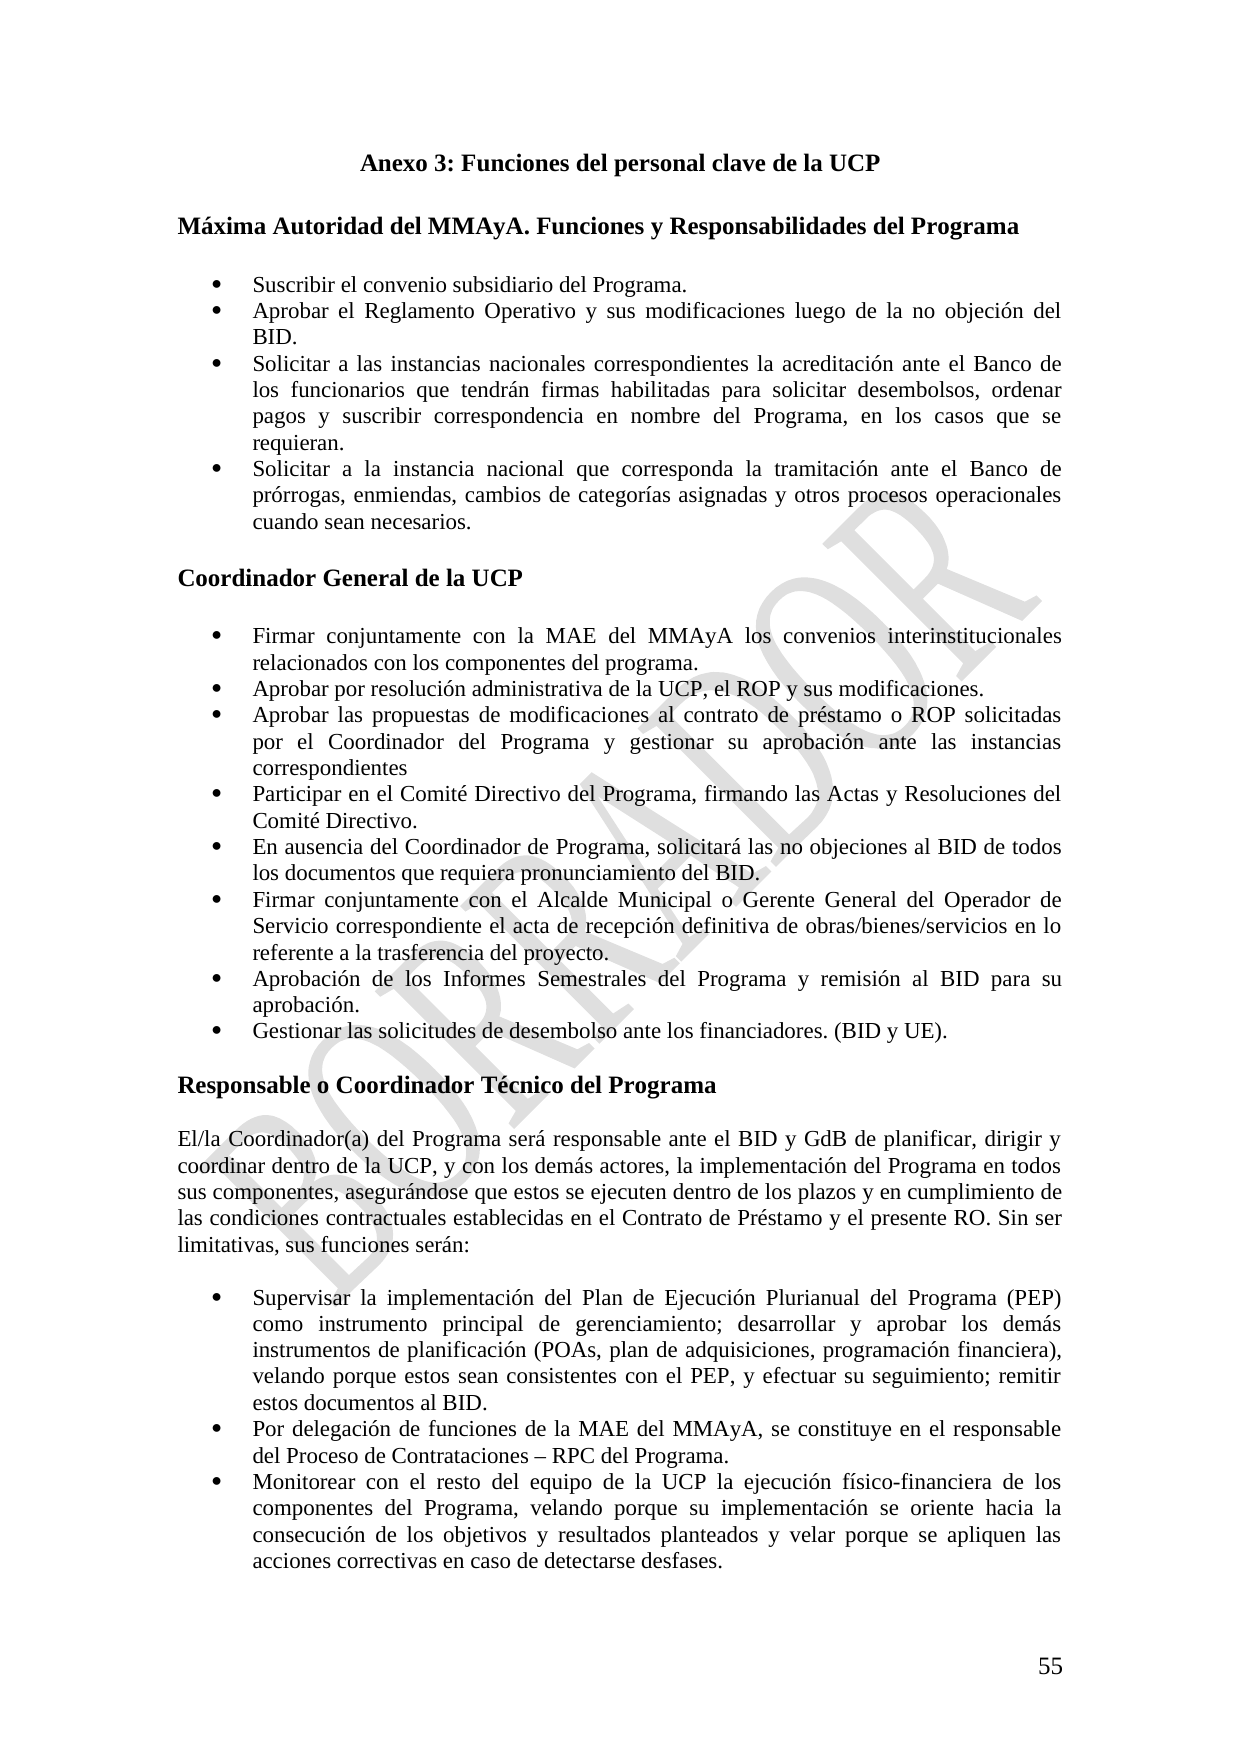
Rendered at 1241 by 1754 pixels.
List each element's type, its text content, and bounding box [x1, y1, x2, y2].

list Aprobación de los Informes Semestrales del Programa y remisión al BID para su aprobación. [213, 965, 1063, 1018]
text El/la Coordinador(a) del Programa será responsable ante el BID y GdB de planificar, dirigir y coordinar dentro de la UCP, y con los demás actores, la implementación del Programa en todos sus componentes, asegurándose que estos se ejecuten dentro de los plazos y en cumplimiento de las condiciones contractuales establecidas en el Contrato de Préstamo y el presente RO. Sin ser limitativas, sus funciones serán: [177, 1125, 1063, 1257]
list Firmar conjuntamente con el Alcalde Municipal o Gerente General del Operador de Servicio correspondiente el acta de recepción definitiva de obras/bienes/servicios en lo referente a la trasferencia del proyecto. [213, 886, 1063, 965]
list Gestionar las solicitudes de desembolso ante los financiadores. (BID y UE). [213, 1018, 1063, 1044]
list Por delegación de funciones de la MAE del MMAyA, se constituye en el responsable del Proceso de Contrataciones – RPC del Programa. [213, 1415, 1063, 1468]
subtitle Anexo 3: Funciones del personal clave de la UCP [177, 148, 1063, 176]
list Firmar conjuntamente con la MAE del MMAyA los convenios interinstitucionales relacionados con los componentes del programa. [213, 622, 1063, 675]
list Monitorear con el resto del equipo de la UCP la ejecución físico-financiera de los componentes del Programa, velando porque su implementación se oriente hacia la consecución de los objetivos y resultados planteados y velar porque se apliquen las acciones correctivas en caso de detectarse desfases. [213, 1468, 1063, 1573]
list En ausencia del Coordinador de Programa, solicitará las no objeciones al BID de todos los documentos que requiera pronunciamiento del BID. [213, 833, 1063, 886]
list Aprobar por resolución administrativa de la UCP, el ROP y sus modificaciones. [213, 675, 1063, 701]
list Supervisar la implementación del Plan de Ejecución Plurianual del Programa (PEP) como instrumento principal de gerenciamiento; desarrollar y aprobar los demás instrumentos de planificación (POAs, plan de adquisiciones, programación financiera), velando porque estos sean consistentes con el PEP, y efectuar su seguimiento; remitir estos documentos al BID. [213, 1283, 1063, 1415]
list Aprobar el Reglamento Operativo y sus modificaciones luego de la no objeción del BID. [213, 297, 1063, 350]
text Responsable o Coordinador Técnico del Programa [177, 1070, 1063, 1099]
list Solicitar a las instancias nacionales correspondientes la acreditación ante el Banco de los funcionarios que tendrán firmas habilitadas para solicitar desembolsos, ordenar pagos y suscribir correspondencia en nombre del Programa, en los casos que se requieran. [213, 350, 1063, 455]
list Aprobar las propuestas de modificaciones al contrato de préstamo o ROP solicitadas por el Coordinador del Programa y gestionar su aprobación ante las instancias correspondientes [213, 701, 1063, 780]
text Máxima Autoridad del MMAyA. Funciones y Responsabilidades del Programa [177, 211, 1063, 240]
text Coordinador General de la UCP [177, 563, 1063, 592]
list Solicitar a la instancia nacional que corresponda la tramitación ante el Banco de prórrogas, enmiendas, cambios de categorías asignadas y otros procesos operacionales cuando sean necesarios. [213, 455, 1063, 534]
list Suscribir el convenio subsidiario del Programa. [213, 271, 1063, 297]
list Participar en el Comité Directivo del Programa, firmando las Actas y Resoluciones del Comité Directivo. [213, 780, 1063, 833]
